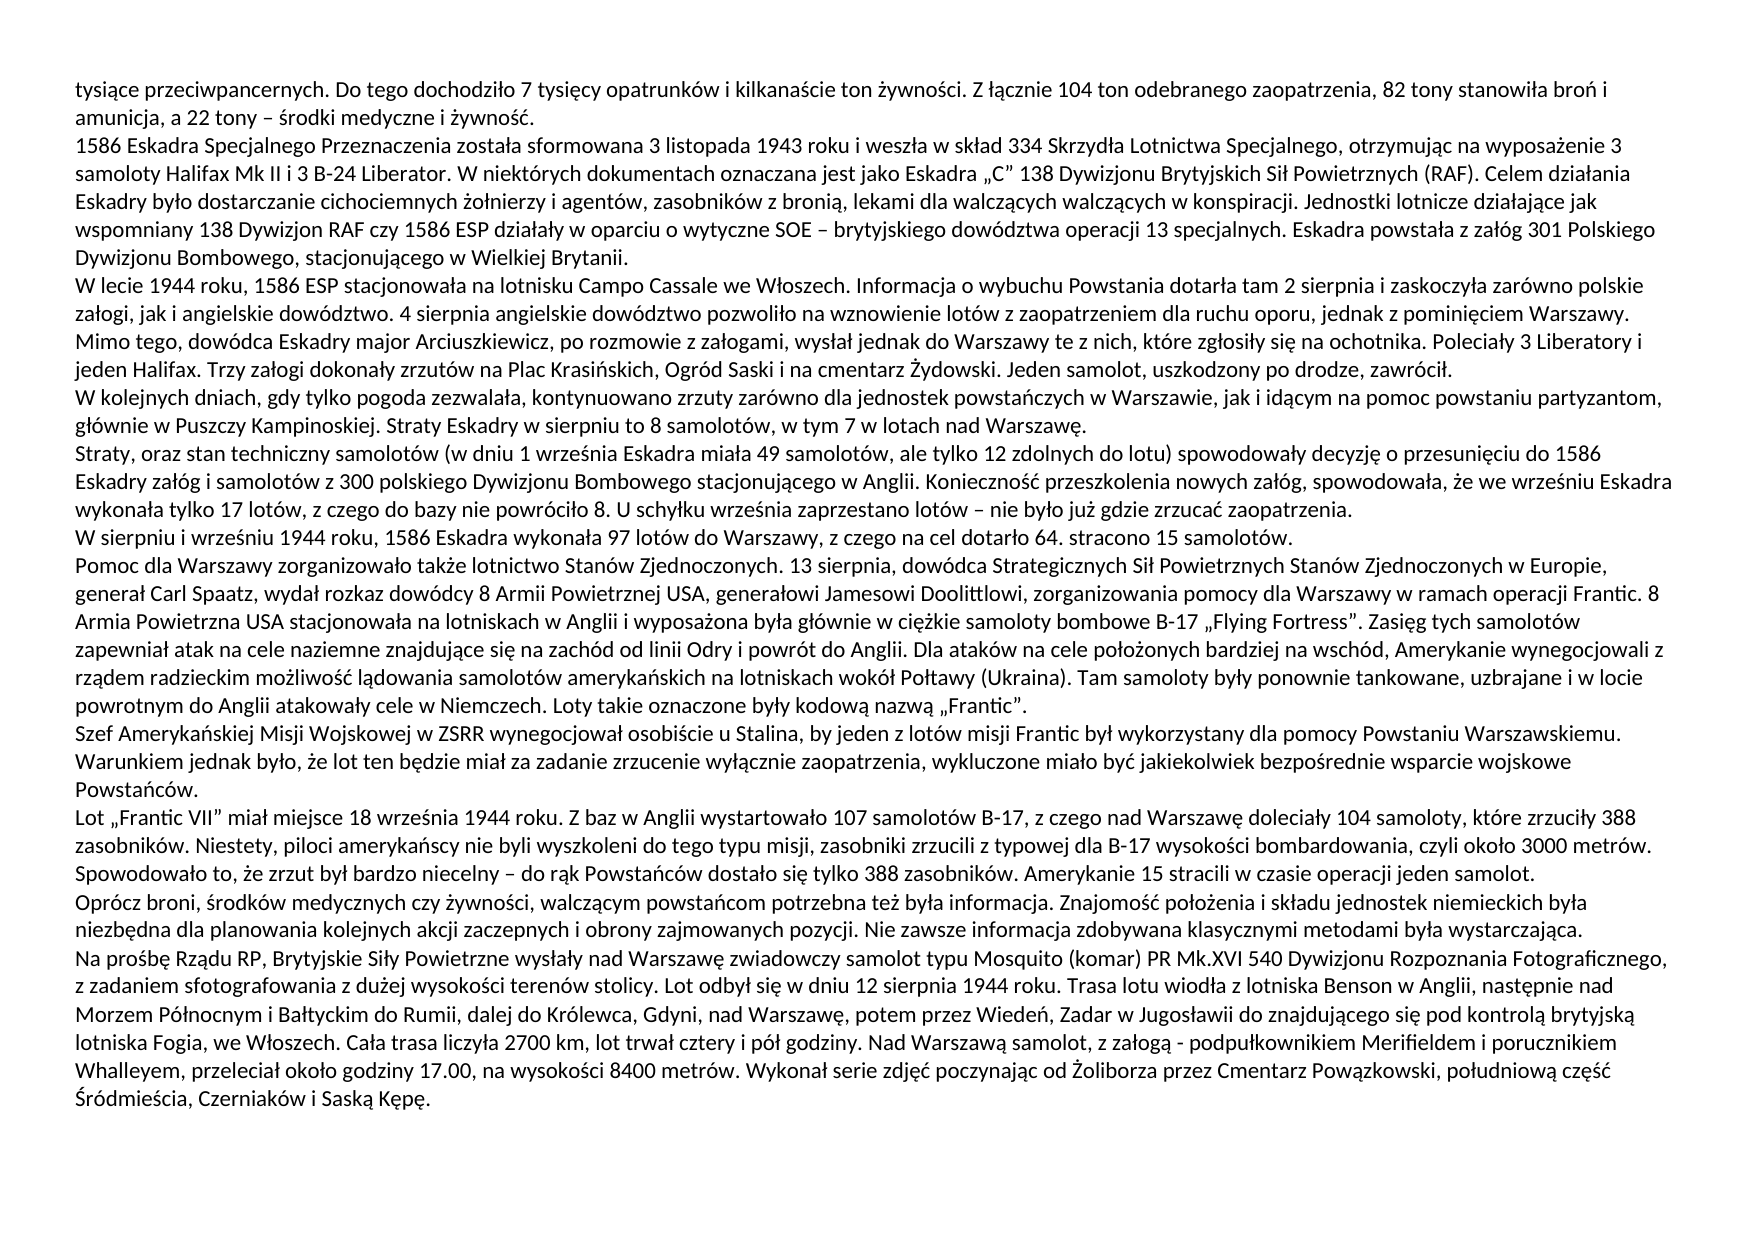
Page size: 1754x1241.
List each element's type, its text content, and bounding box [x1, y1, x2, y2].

text W sierpniu i wrześniu 1944 roku, 1586 Eskadra wykonała 97 lotów do Warszawy, z czego na cel dotarło 64. stracono 15 samolotów. [75, 523, 1679, 551]
text W lecie 1944 roku, 1586 ESP stacjonowała na lotnisku Campo Cassale we Włoszech. Informacja o wybuchu Powstania dotarła tam 2 sierpnia i zaskoczyła zarówno polskie załogi, jak i angielskie dowództwo. 4 sierpnia angielskie dowództwo pozwoliło na wznowienie lotów z zaopatrzeniem dla ruchu oporu, jednak z pominięciem Warszawy. Mimo tego, dowódca Eskadry major Arciuszkiewicz, po rozmowie z załogami, wysłał jednak do Warszawy te z nich, które zgłosiły się na ochotnika. Poleciały 3 Liberatory i jeden Halifax. Trzy załogi dokonały zrzutów na Plac Krasińskich, Ogród Saski i na cmentarz Żydowski. Jeden samolot, uszkodzony po drodze, zawrócił. [75, 271, 1679, 383]
text Na prośbę Rządu RP, Brytyjskie Siły Powietrzne wysłały nad Warszawę zwiadowczy samolot typu Mosquito (komar) PR Mk.XVI 540 Dywizjonu Rozpoznania Fotograficznego, z zadaniem sfotografowania z dużej wysokości terenów stolicy. Lot odbył się w dniu 12 sierpnia 1944 roku. Trasa lotu wiodła z lotniska Benson w Anglii, następnie nad Morzem Północnym i Bałtyckim do Rumii, dalej do Królewca, Gdyni, nad Warszawę, potem przez Wiedeń, Zadar w Jugosławii do znajdującego się pod kontrolą brytyjską lotniska Fogia, we Włoszech. Cała trasa liczyła 2700 km, lot trwał cztery i pół godziny. Nad Warszawą samolot, z załogą - podpułkownikiem Merifieldem i porucznikiem Whalleyem, przeleciał około godziny 17.00, na wysokości 8400 metrów. Wykonał serie zdjęć poczynając od Żoliborza przez Cmentarz Powązkowski, południową część Śródmieścia, Czerniaków i Saską Kępę. [75, 944, 1679, 1112]
text Lot „Frantic VII” miał miejsce 18 września 1944 roku. Z baz w Anglii wystartowało 107 samolotów B-17, z czego nad Warszawę doleciały 104 samoloty, które zrzuciły 388 zasobników. Niestety, piloci amerykańscy nie byli wyszkoleni do tego typu misji, zasobniki zrzucili z typowej dla B-17 wysokości bombardowania, czyli około 3000 metrów. Spowodowało to, że zrzut był bardzo niecelny – do rąk Powstańców dostało się tylko 388 zasobników. Amerykanie 15 stracili w czasie operacji jeden samolot. [75, 803, 1679, 888]
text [75, 75, 1679, 131]
text Szef Amerykańskiej Misji Wojskowej w ZSRR wynegocjował osobiście u Stalina, by jeden z lotów misji Frantic był wykorzystany dla pomocy Powstaniu Warszawskiemu. Warunkiem jednak było, że lot ten będzie miał za zadanie zrzucenie wyłącznie zaopatrzenia, wykluczone miało być jakiekolwiek bezpośrednie wsparcie wojskowe Powstańców. [75, 719, 1679, 803]
text Straty, oraz stan techniczny samolotów (w dniu 1 września Eskadra miała 49 samolotów, ale tylko 12 zdolnych do lotu) spowodowały decyzję o przesunięciu do 1586 Eskadry załóg i samolotów z 300 polskiego Dywizjonu Bombowego stacjonującego w Anglii. Konieczność przeszkolenia nowych załóg, spowodowała, że we wrześniu Eskadra wykonała tylko 17 lotów, z czego do bazy nie powróciło 8. U schyłku września zaprzestano lotów – nie było już gdzie zrzucać zaopatrzenia. [75, 439, 1679, 523]
text Pomoc dla Warszawy zorganizowało także lotnictwo Stanów Zjednoczonych. 13 sierpnia, dowódca Strategicznych Sił Powietrznych Stanów Zjednoczonych w Europie, generał Carl Spaatz, wydał rozkaz dowódcy 8 Armii Powietrznej USA, generałowi Jamesowi Doolittlowi, zorganizowania pomocy dla Warszawy w ramach operacji Frantic. 8 Armia Powietrzna USA stacjonowała na lotniskach w Anglii i wyposażona była głównie w ciężkie samoloty bombowe B-17 „Flying Fortress”. Zasięg tych samolotów zapewniał atak na cele naziemne znajdujące się na zachód od linii Odry i powrót do Anglii. Dla ataków na cele położonych bardziej na wschód, Amerykanie wynegocjowali z rządem radzieckim możliwość lądowania samolotów amerykańskich na lotniskach wokół Połtawy (Ukraina). Tam samoloty były ponownie tankowane, uzbrajane i w locie powrotnym do Anglii atakowały cele w Niemczech. Loty takie oznaczone były kodową nazwą „Frantic”. [75, 551, 1679, 719]
text 1586 Eskadra Specjalnego Przeznaczenia została sformowana 3 listopada 1943 roku i weszła w skład 334 Skrzydła Lotnictwa Specjalnego, otrzymując na wyposażenie 3 samoloty Halifax Mk II i 3 B-24 Liberator. W niektórych dokumentach oznaczana jest jako Eskadra „C” 138 Dywizjonu Brytyjskich Sił Powietrznych (RAF). Celem działania Eskadry było dostarczanie cichociemnych żołnierzy i agentów, zasobników z bronią, lekami dla walczących walczących w konspiracji. Jednostki lotnicze działające jak wspomniany 138 Dywizjon RAF czy 1586 ESP działały w oparciu o wytyczne SOE – brytyjskiego dowództwa operacji 13 specjalnych. Eskadra powstała z załóg 301 Polskiego Dywizjonu Bombowego, stacjonującego w Wielkiej Brytanii. [75, 131, 1679, 271]
text W kolejnych dniach, gdy tylko pogoda zezwalała, kontynuowano zrzuty zarówno dla jednostek powstańczych w Warszawie, jak i idącym na pomoc powstaniu partyzantom, głównie w Puszczy Kampinoskiej. Straty Eskadry w sierpniu to 8 samolotów, w tym 7 w lotach nad Warszawę. [75, 383, 1679, 439]
text Oprócz broni, środków medycznych czy żywności, walczącym powstańcom potrzebna też była informacja. Znajomość położenia i składu jednostek niemieckich była niezbędna dla planowania kolejnych akcji zaczepnych i obrony zajmowanych pozycji. Nie zawsze informacja zdobywana klasycznymi metodami była wystarczająca. [75, 888, 1679, 944]
